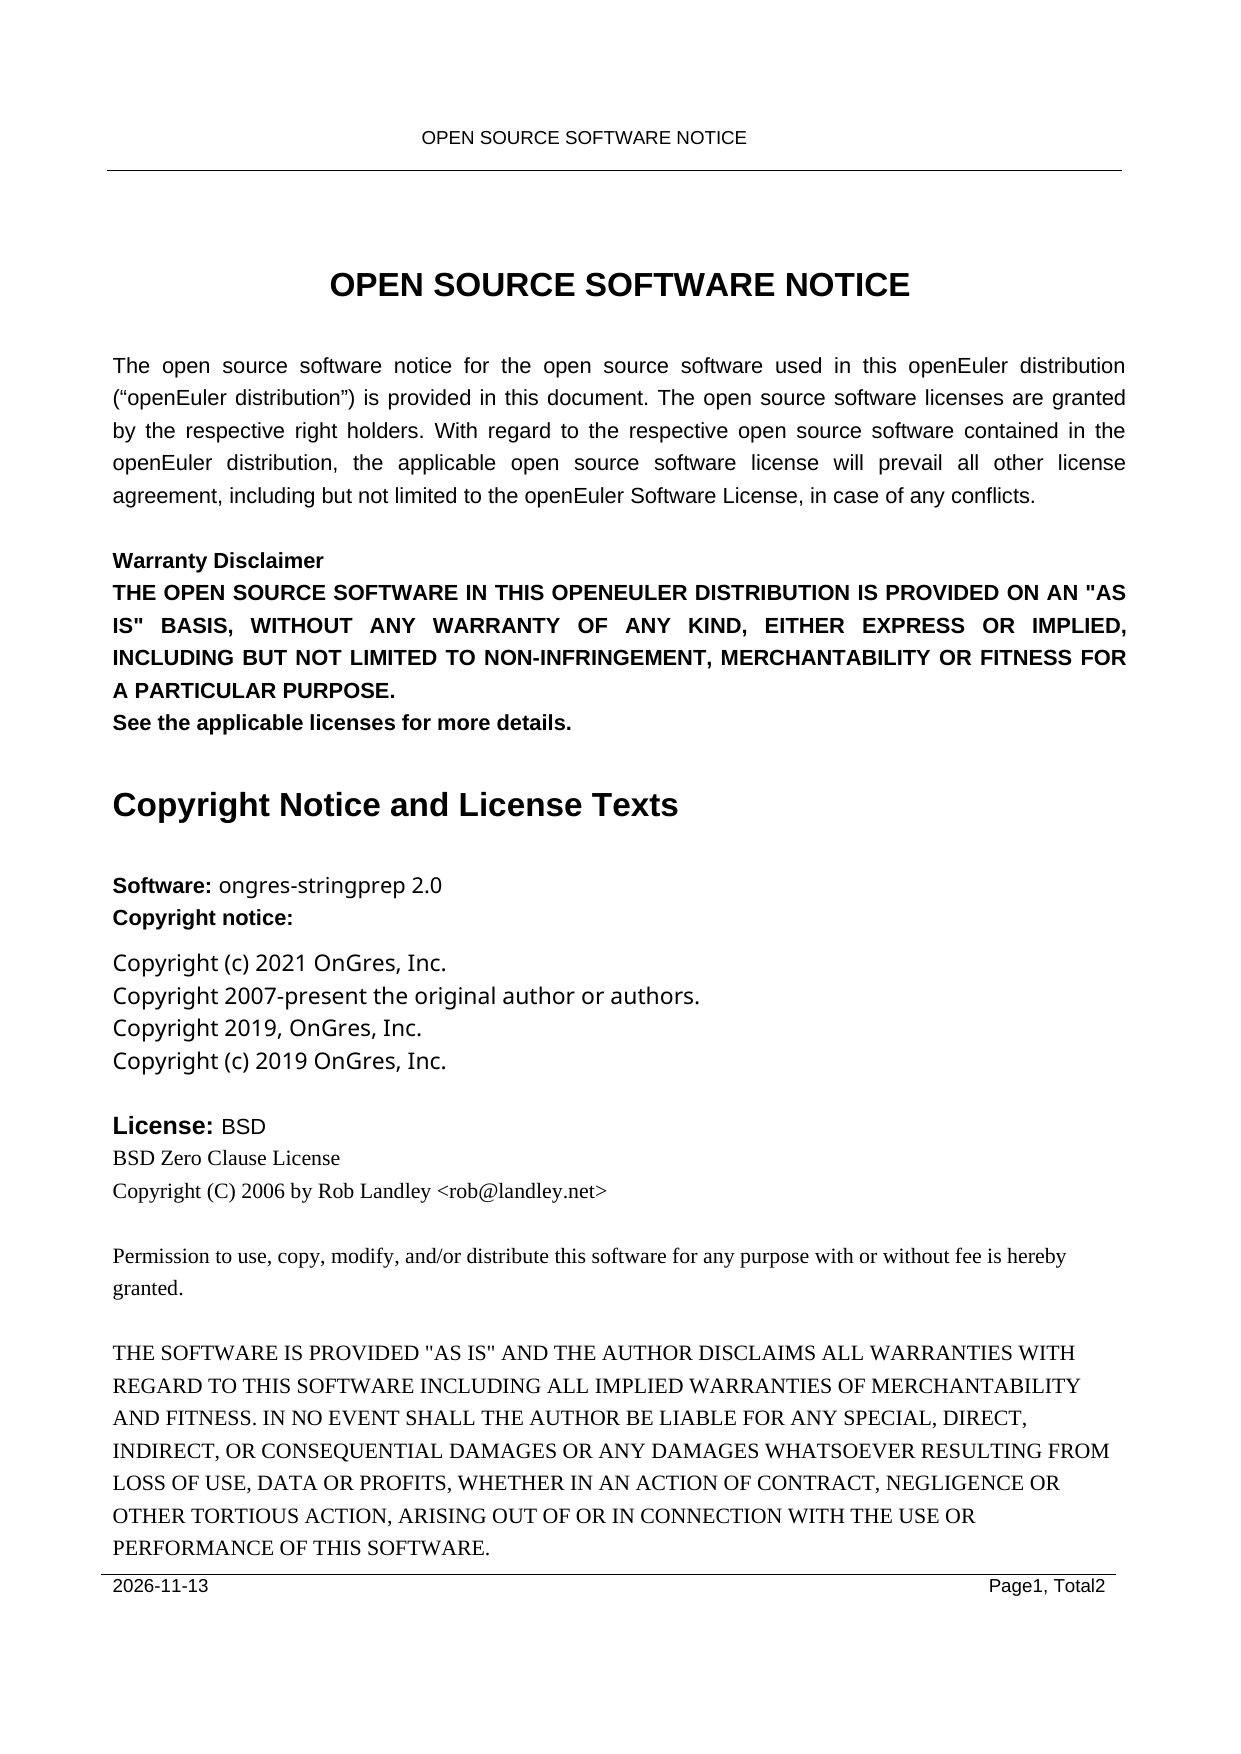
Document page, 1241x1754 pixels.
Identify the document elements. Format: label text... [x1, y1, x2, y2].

title Software: ongres-stringprep 2.0 [112, 869, 1128, 901]
text THE OPEN SOURCE SOFTWARE IN THIS OPENEULER DISTRIBUTION IS PROVIDED ON AN "AS IS" BASIS, WITHOUT ANY WARRANTY OF ANY KIND, EITHER EXPRESS OR IMPLIED, INCLUDING BUT NOT LIMITED TO NON-INFRINGEMENT, MERCHANTABILITY OR FITNESS FOR A PARTICULAR PURPOSE. See the applicable licenses for more details. [112, 576, 1128, 739]
text Copyright Notice and License Texts [112, 771, 1128, 836]
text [112, 1142, 1128, 1564]
text OPEN SOURCE SOFTWARE NOTICE [112, 251, 1128, 316]
text The open source software notice for the open source software used in this openEuler distribution (“openEuler distribution”) is provided in this document. The open source software licenses are granted by the respective right holders. With regard to the respective open source software contained in the openEuler distribution, the applicable open source software license will prevail all other license agreement, including but not limited to the openEuler Software License, in case of any conflicts. [112, 349, 1128, 511]
text License: BSD [112, 1109, 1128, 1142]
text Copyright notice: [112, 901, 1128, 934]
text Warranty Disclaimer [112, 544, 1128, 576]
text Copyright (c) 2021 OnGres, Inc. Copyright 2007-present the original author or authors. Copyright 2019, OnGres, Inc. Copyright (c) 2019 OnGres, Inc. [112, 947, 1128, 1109]
